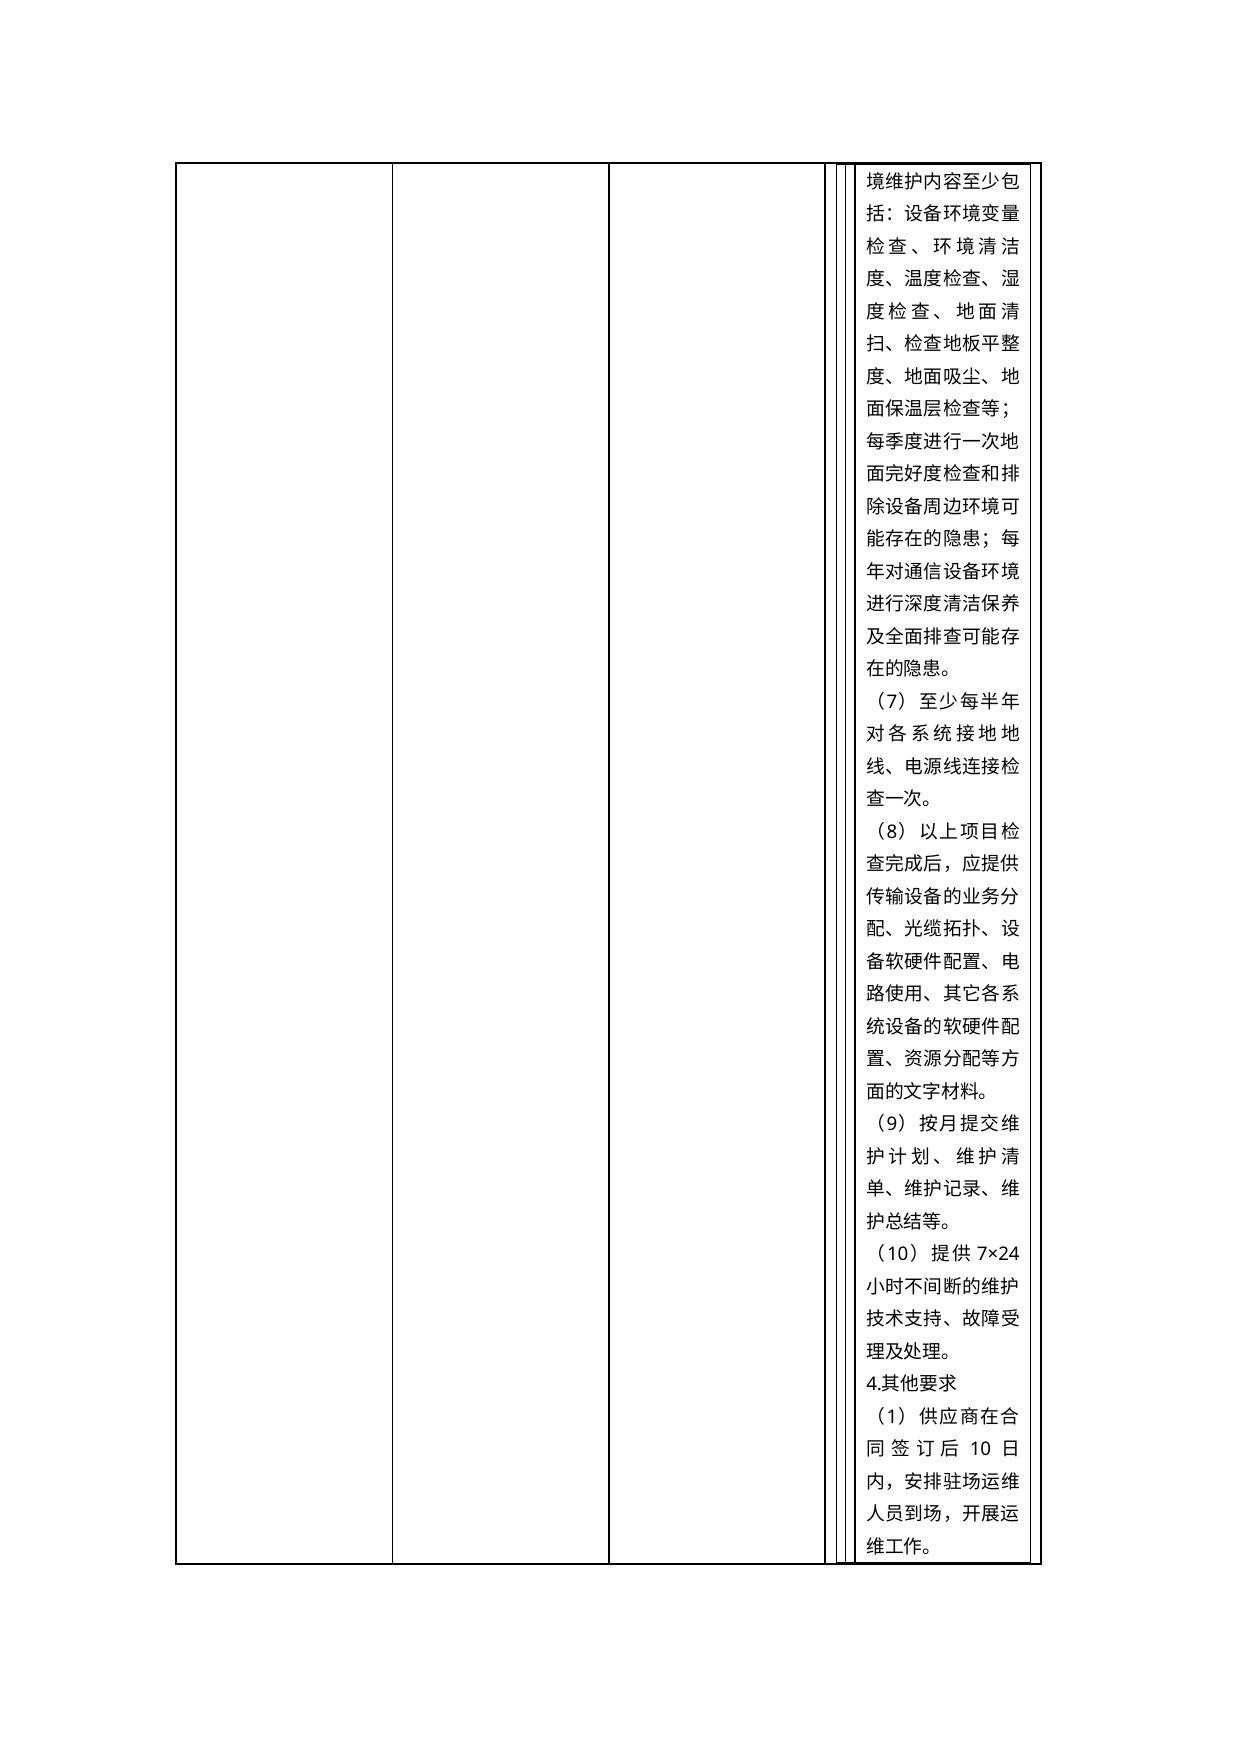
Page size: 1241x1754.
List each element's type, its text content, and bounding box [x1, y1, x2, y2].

table_cell [177, 164, 392, 1563]
table_cell [837, 165, 845, 1562]
table_cell 1 [393, 164, 608, 1563]
table_cell [856, 165, 1030, 1562]
table_cell [826, 164, 836, 1563]
table_cell [846, 165, 854, 1562]
table_cell [610, 164, 824, 1563]
table_cell [1031, 164, 1040, 1563]
